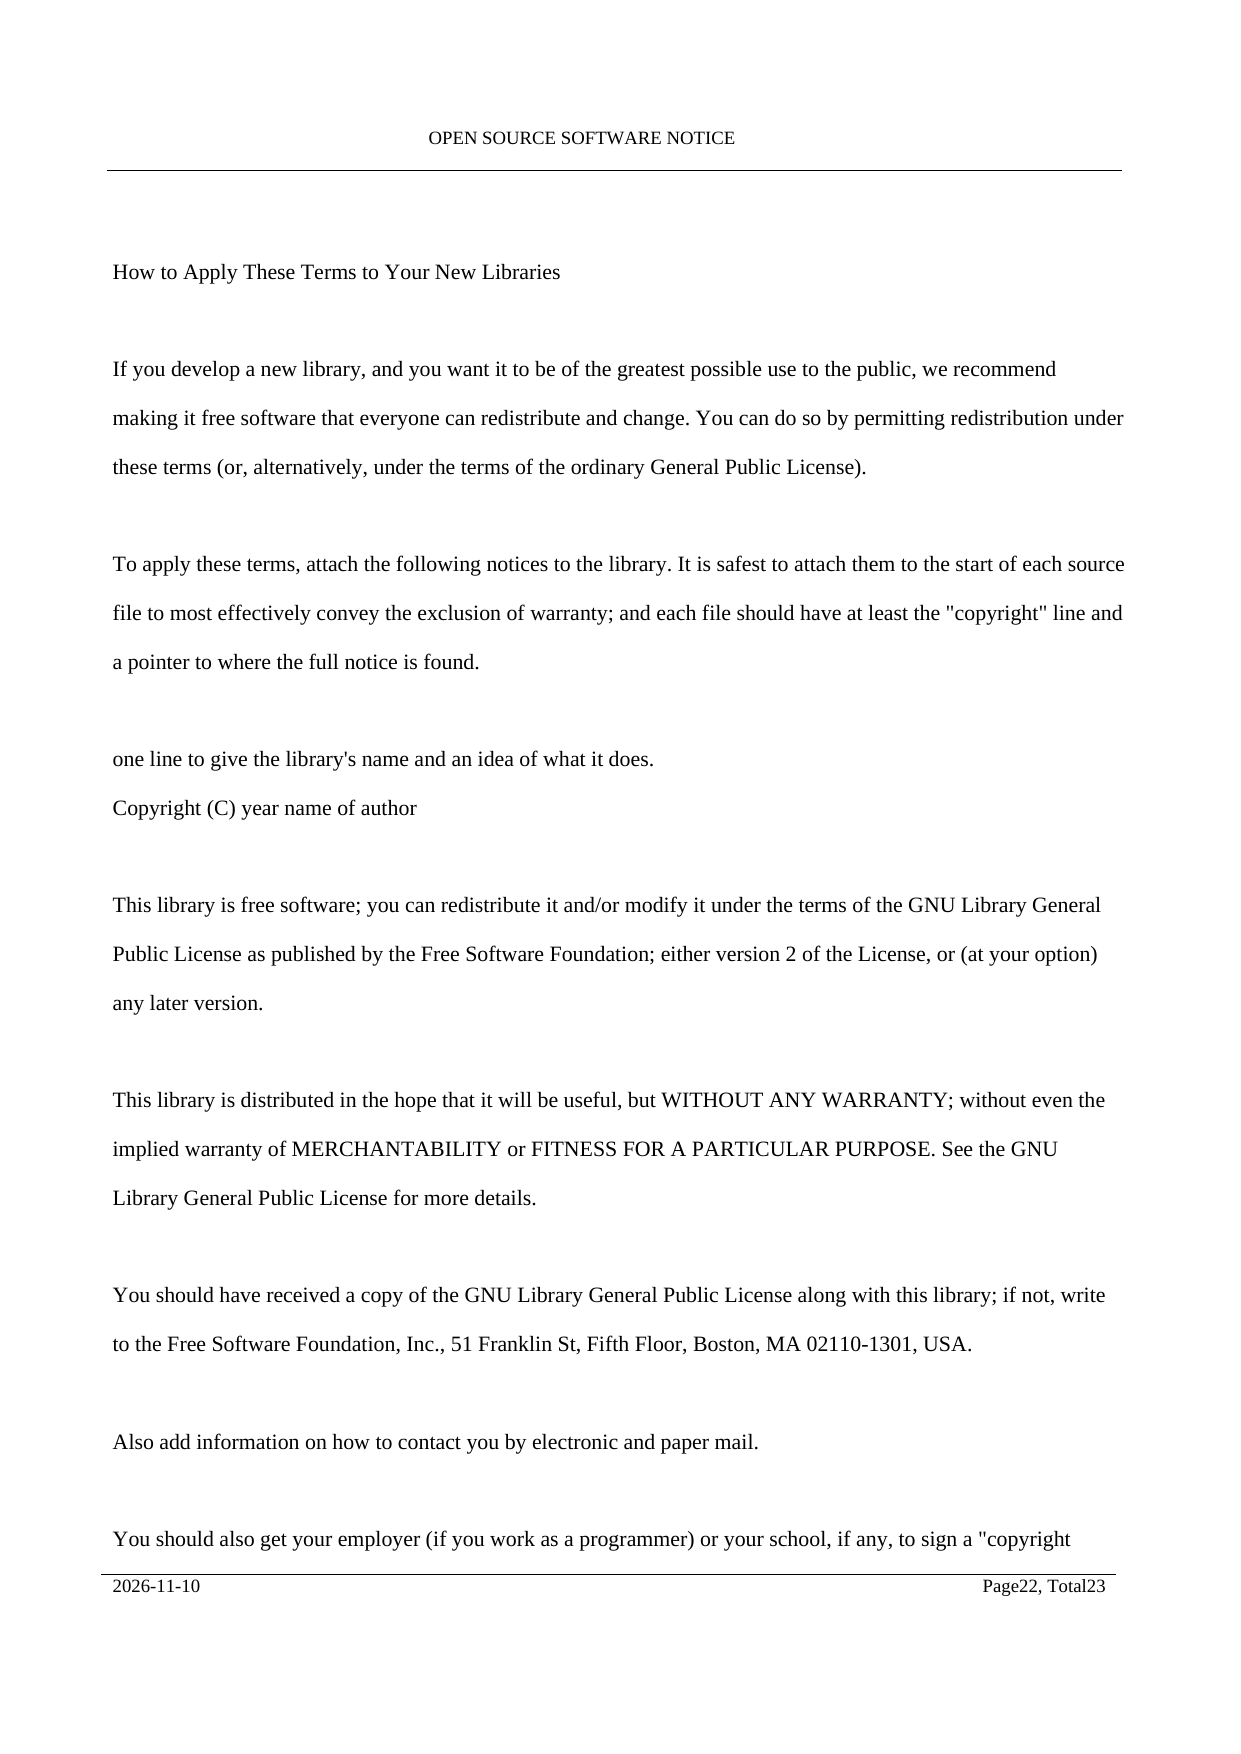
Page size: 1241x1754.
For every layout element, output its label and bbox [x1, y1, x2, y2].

text [112, 206, 1128, 1555]
